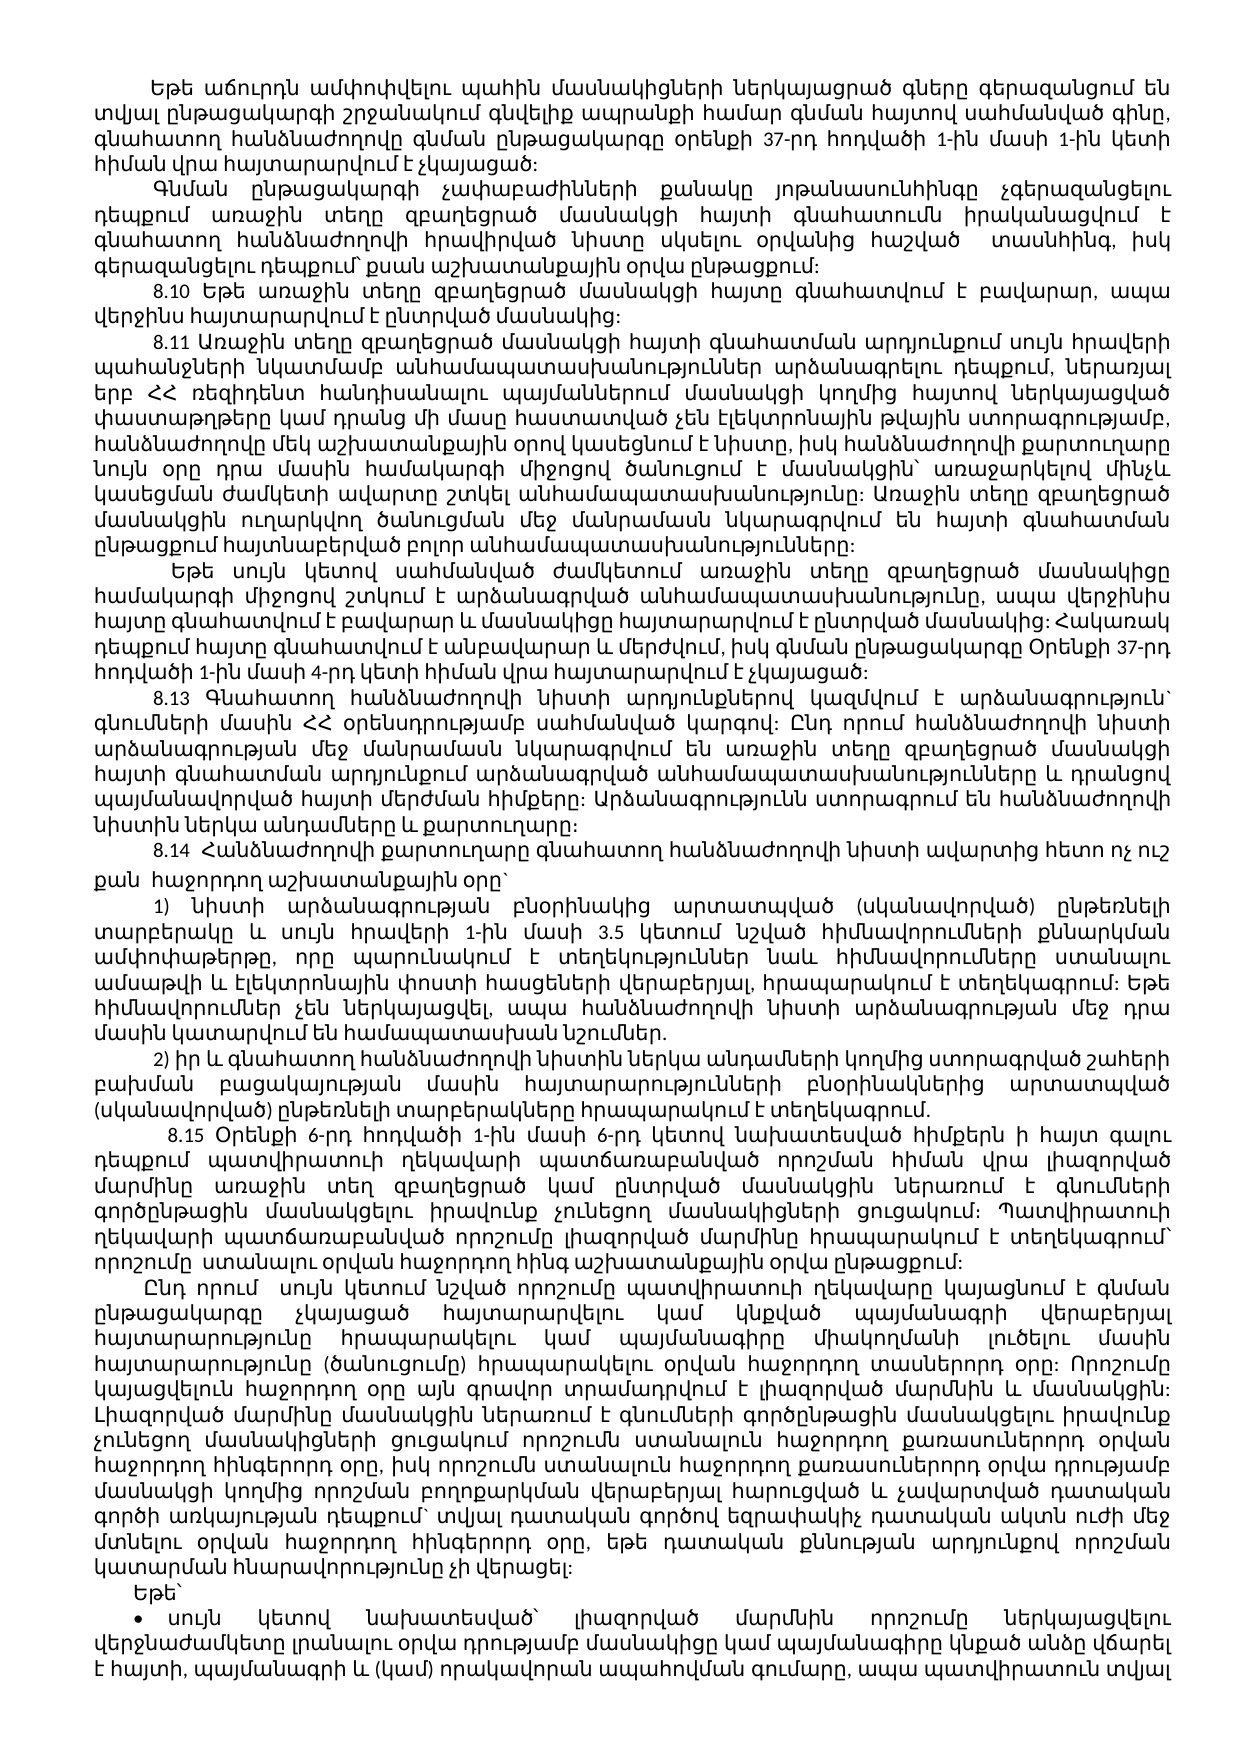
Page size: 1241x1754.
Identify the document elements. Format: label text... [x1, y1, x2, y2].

text 2) իր և գնահատող հանձնաժողովի նիստին ներկա անդամների կողմից ստորագրված շահերի բախման բացակայության մասին հայտարարությունների բնօրինակներից արտատպված (սկանավորված) ընթեռնելի տարբերակները հրապարակում է տեղեկագրում. [94, 1046, 1171, 1122]
text 1) նիստի արձանագրության բնօրինակից արտատպված (սկանավորված) ընթեռնելի տարբերակը և սույն հրավերի 1-ին մասի 3.5 կետում նշված հիմնավորումների քննարկման ամփոփաթերթը, որը պարունակում է տեղեկություններ նաև հիմնավորումները ստանալու ամսաթվի և էլեկտրոնային փոստի հասցեների վերաբերյալ, հրապարակում է տեղեկագրում: Եթե հիմնավորումներ չեն ներկայացվել, ապա հանձնաժողովի նիստի արձանագրության մեջ դրա մասին կատարվում են համապատասխան նշումներ. [94, 893, 1171, 1046]
text 8.10 Եթե առաջին տեղը զբաղեցրած մասնակցի հայտը գնահատվում է բավարար, ապա վերջինս հայտարարվում է ընտրված մասնակից: [94, 278, 1171, 329]
text Եթե՝ [94, 1580, 1171, 1605]
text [94, 1605, 1171, 1681]
text 8.13 Գնահատող հանձնաժողովի նիստի արդյունքներով կազմվում է արձանագրություն` գնումների մասին ՀՀ օրենսդրությամբ սահմանված կարգով: Ընդ որում հանձնաժողովի նիստի արձանագրության մեջ մանրամասն նկարագրվում են առաջին տեղը զբաղեցրած մասնակցի հայտի գնահատման արդյունքում արձանագրված անհամապատասխանությունները և դրանցով պայմանավորված հայտի մերժման հիմքերը: Արձանագրությունն ստորագրում են հանձնաժողովի նիստին ներկա անդամները և քարտուղարը։ [94, 685, 1171, 837]
text Եթե աճուրդն ամփոփվելու պահին մասնակիցների ներկայացրած գները գերազանցում են տվյալ ընթացակարգի շրջանակում գնվելիք ապրանքի համար գնման հայտով սահմանված գինը, գնահատող հանձնաժողովը գնման ընթացակարգը օրենքի 37-րդ հոդվածի 1-ին մասի 1-ին կետի հիման վրա հայտարարվում է չկայացած: [94, 75, 1171, 177]
text Գնման ընթացակարգի չափաբաժինների քանակը յոթանասունհինգը չգերազանցելու դեպքում առաջին տեղը զբաղեցրած մասնակցի հայտի գնահատումն իրականացվում է գնահատող հանձնաժողովի հրավիրված նիստը սկսելու օրվանից հաշված տասնհինգ, իսկ գերազանցելու դեպքում՝ քսան աշխատանքային օրվա ընթացքում: [94, 177, 1171, 278]
text 8.11 Առաջին տեղը զբաղեցրած մասնակցի հայտի գնահատման արդյունքում սույն հրավերի պահանջների նկատմամբ անհամապատասխանություններ արձանագրելու դեպքում, ներառյալ երբ ՀՀ ռեզիդենտ հանդիսանալու պայմաններում մասնակցի կողմից հայտով ներկայացված փաստաթղթերը կամ դրանց մի մասը հաստատված չեն էլեկտրոնային թվային ստորագրությամբ, հանձնաժողովը մեկ աշխատանքային օրով կասեցնում է նիստը, իսկ հանձնաժողովի քարտուղարը նույն օրը դրա մասին համակարգի միջոցով ծանուցում է մասնակցին՝ առաջարկելով մինչև կասեցման ժամկետի ավարտը շտկել անհամապատասխանությունը: Առաջին տեղը զբաղեցրած մասնակցին ուղարկվող ծանուցման մեջ մանրամասն նկարագրվում են հայտի գնահատման ընթացքում հայտնաբերված բոլոր անհամապատասխանությունները: [94, 329, 1171, 558]
text 8.14 Հանձնաժողովի քարտուղարը գնահատող հանձնաժողովի նիստի ավարտից հետո ոչ ուշ քան հաջորդող աշխատանքային օրը` [94, 837, 1171, 893]
text 8.15 Օրենքի 6-րդ հոդվածի 1-ին մասի 6-րդ կետով նախատեսված հիմքերն ի հայտ գալու դեպքում պատվիրատուի ղեկավարի պատճառաբանված որոշման հիման վրա լիազորված մարմինը առաջին տեղ զբաղեցրած կամ ընտրված մասնակցին ներառում է գնումների գործընթացին մասնակցելու իրավունք չունեցող մասնակիցների ցուցակում։ Պատվիրատուի ղեկավարի պատճառաբանված որոշումը լիազորված մարմինը հրապարակում է տեղեկագրում՝ որոշումը ստանալու օրվան հաջորդող հինգ աշխատանքային օրվա ընթացքում: [94, 1122, 1171, 1275]
text Եթե սույն կետով սահմանված ժամկետում առաջին տեղը զբաղեցրած մասնակիցը համակարգի միջոցով շտկում է արձանագրված անհամապատասխանությունը, ապա վերջինիս հայտը գնահատվում է բավարար և մասնակիցը հայտարարվում է ընտրված մասնակից: Հակառակ դեպքում հայտը գնահատվում է անբավարար և մերժվում, իսկ գնման ընթացակարգը Օրենքի 37-րդ հոդվածի 1-ին մասի 4-րդ կետի հիման վրա հայտարարվում է չկայացած: [94, 558, 1171, 685]
text Ընդ որում սույն կետում նշված որոշումը պատվիրատուի ղեկավարը կայացնում է գնման ընթացակարգը չկայացած հայտարարվելու կամ կնքված պայմանագրի վերաբերյալ հայտարարությունը հրապարակելու կամ պայմանագիրը միակողմանի լուծելու մասին հայտարարությունը (ծանուցումը) հրապարակելու օրվան հաջորդող տասներորդ օրը: Որոշումը կայացվելուն հաջորդող օրը այն գրավոր տրամադրվում է լիազորված մարմնին և մասնակցին: Լիազորված մարմինը մասնակցին ներառում է գնումների գործընթացին մասնակցելու իրավունք չունեցող մասնակիցների ցուցակում որոշումն ստանալուն հաջորդող քառասուներորդ օրվան հաջորդող հինգերորդ օրը, իսկ որոշումն ստանալուն հաջորդող քառասուներորդ օրվա դրությամբ մասնակցի կողմից որոշման բողոքարկման վերաբերյալ հարուցված և չավարտված դատական գործի առկայության դեպքում` տվյալ դատական գործով եզրափակիչ դատական ակտն ուժի մեջ մտնելու օրվան հաջորդող հինգերորդ օրը, եթե դատական քննության արդյունքով որոշման կատարման հնարավորությունը չի վերացել: [94, 1275, 1171, 1580]
